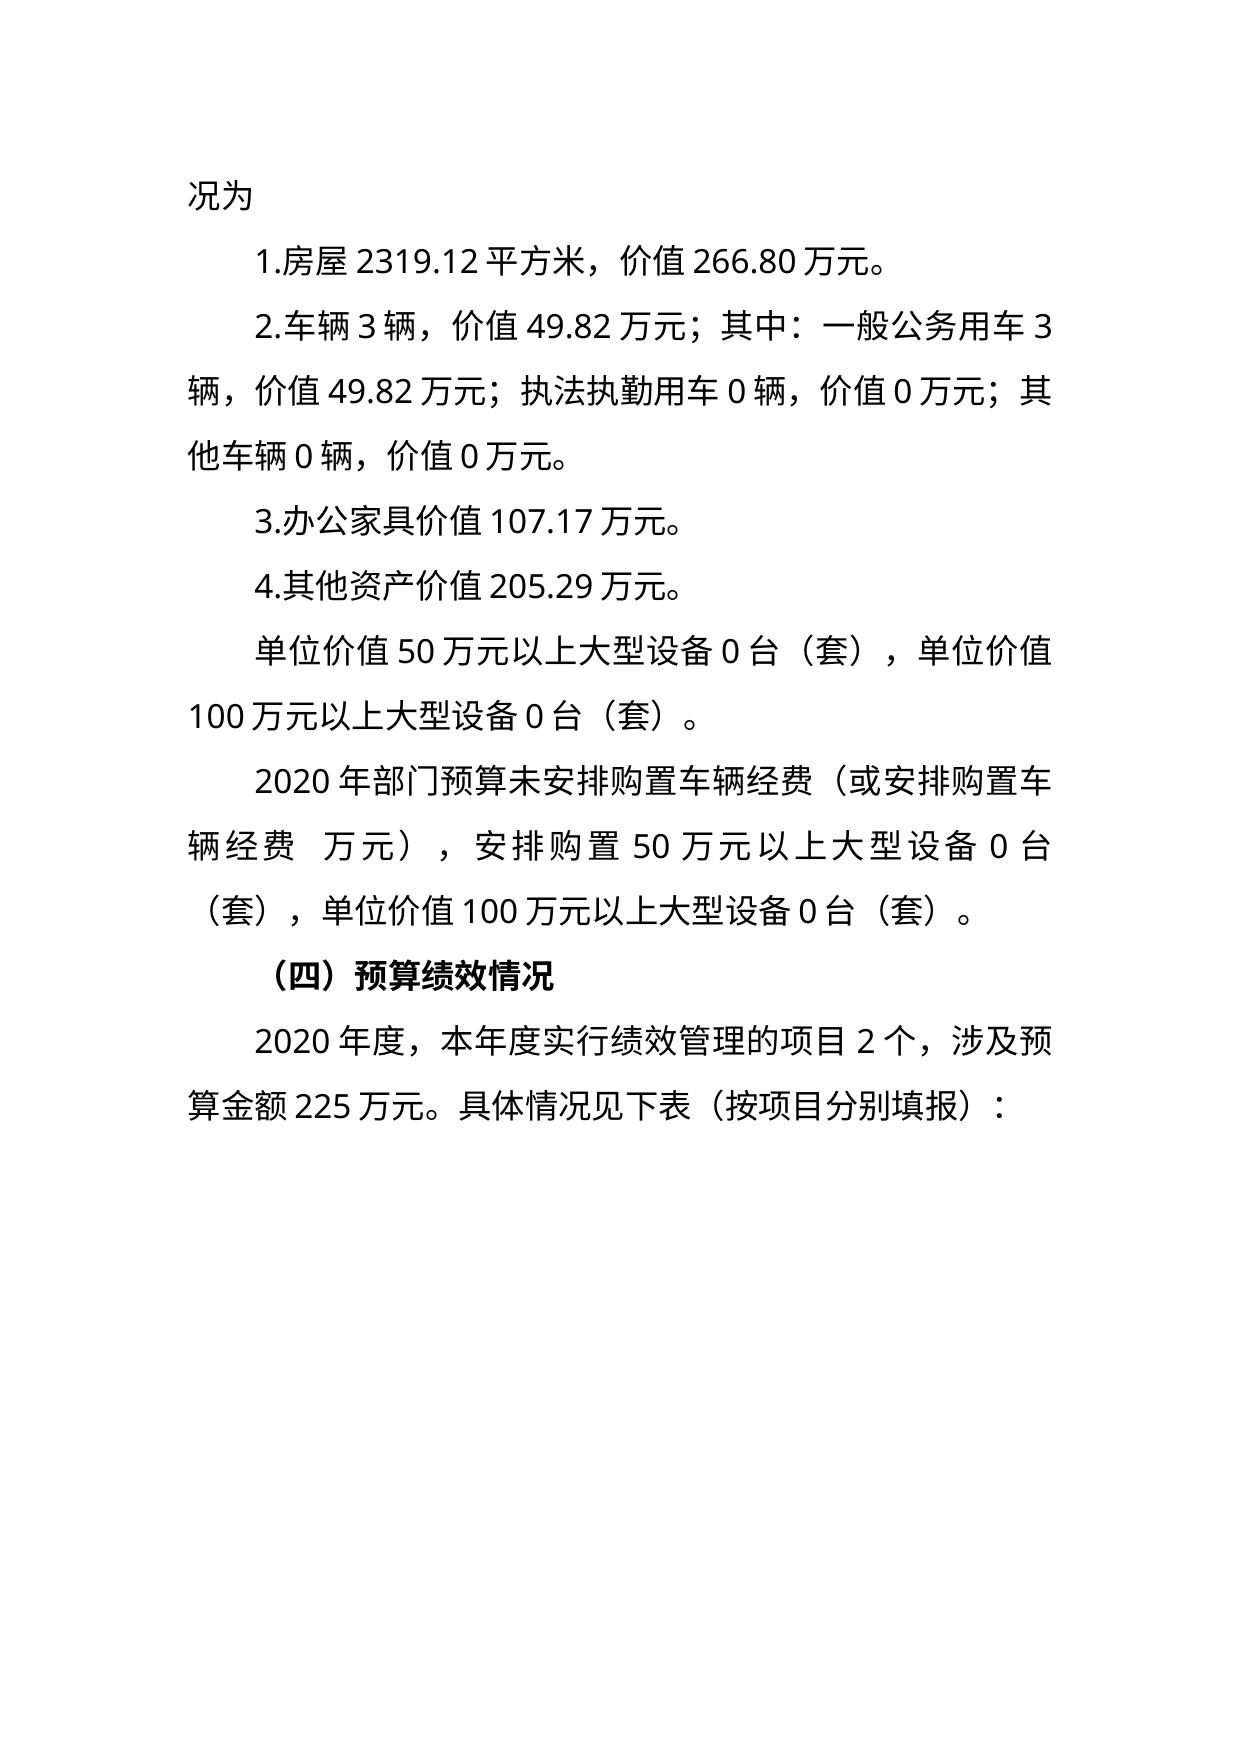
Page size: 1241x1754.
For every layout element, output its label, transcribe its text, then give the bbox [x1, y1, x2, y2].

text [187, 162, 1053, 227]
text 2020年度，本年度实行绩效管理的项目2个，涉及预算金额225万元。具体情况见下表（按项目分别填报）： [187, 1007, 1053, 1137]
text 单位价值50万元以上大型设备0台（套），单位价值100万元以上大型设备0台（套）。 [187, 617, 1053, 747]
text （四）预算绩效情况 [187, 942, 1053, 1007]
text 3.办公家具价值107.17万元。 [187, 487, 1053, 552]
text 2.车辆3辆，价值49.82万元；其中：一般公务用车3辆，价值49.82万元；执法执勤用车0辆，价值0万元；其他车辆0辆，价值0万元。 [187, 292, 1053, 487]
text 2020年部门预算未安排购置车辆经费（或安排购置车辆经费 万元），安排购置50万元以上大型设备0台（套），单位价值100万元以上大型设备0台（套）。 [187, 747, 1053, 942]
text 1.房屋2319.12平方米，价值266.80万元。 [187, 227, 1053, 292]
text 4.其他资产价值205.29万元。 [187, 552, 1053, 617]
